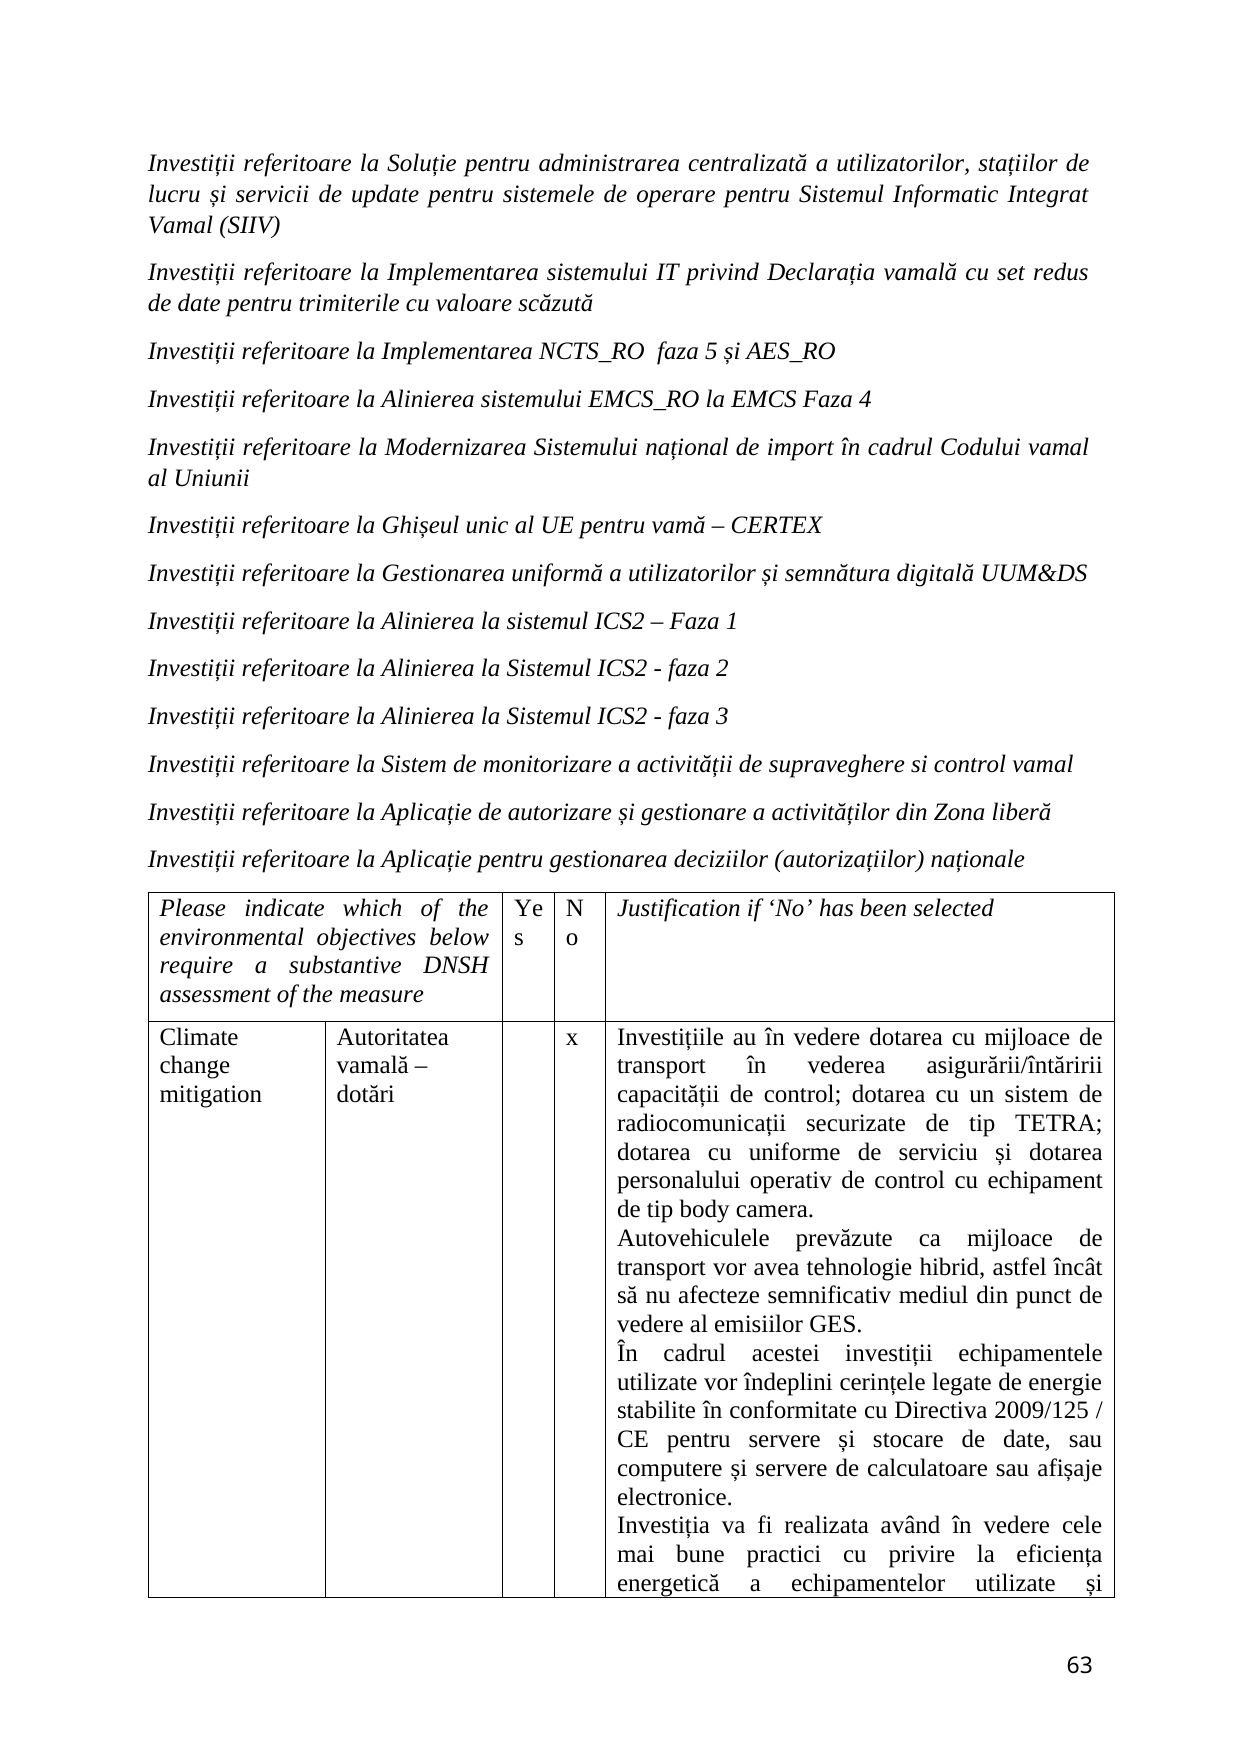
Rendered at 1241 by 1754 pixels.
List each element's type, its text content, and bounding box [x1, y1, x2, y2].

text Investiții referitoare la Gestionarea uniformă a utilizatorilor și semnătura digitală UUM&DS [148, 558, 1093, 587]
text Investiții referitoare la Sistem de monitorizare a activității de supraveghere si control vamal [148, 749, 1093, 778]
table_cell [503, 1022, 554, 1597]
table_header Yes [503, 893, 554, 1021]
text Investiții referitoare la Modernizarea Sistemului național de import în cadrul Codului vamal al Uniunii [148, 432, 1093, 491]
text Investiții referitoare la Implementarea NCTS_RO faza 5 și AES_RO [148, 336, 1093, 365]
text Investiții referitoare la Aplicație de autorizare și gestionare a activităților din Zona liberă [148, 797, 1093, 825]
text Investiții referitoare la Ghișeul unic al UE pentru vamă – CERTEX [148, 510, 1093, 539]
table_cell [326, 1022, 502, 1597]
table_header Justification if ‘No’ has been selected [606, 893, 1114, 1021]
table_cell x [555, 1022, 605, 1597]
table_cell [606, 1022, 1114, 1597]
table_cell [149, 1022, 325, 1597]
text Investiții referitoare la Alinierea la Sistemul ICS2 - faza 3 [148, 701, 1093, 730]
text Investiții referitoare la Alinierea sistemului EMCS_RO la EMCS Faza 4 [148, 384, 1093, 413]
table_header No [555, 893, 605, 1021]
text Investiții referitoare la Alinierea la sistemul ICS2 – Faza 1 [148, 606, 1093, 634]
text Investiții referitoare la Implementarea sistemului IT privind Declarația vamală cu set redus de date pentru trimiterile cu valoare scăzută [148, 257, 1093, 317]
text Investiții referitoare la Soluție pentru administrarea centralizată a utilizatorilor, stațiilor de lucru și servicii de update pentru sistemele de operare pentru Sistemul Informatic Integrat Vamal (SIIV) [148, 148, 1093, 238]
text Investiții referitoare la Alinierea la Sistemul ICS2 - faza 2 [148, 653, 1093, 682]
text Investiții referitoare la Aplicație pentru gestionarea deciziilor (autorizațiilor) naționale [148, 844, 1093, 873]
table_header Please indicate which of the environmental objectives below require a substantive DNSH assessment of the measure [149, 893, 502, 1021]
